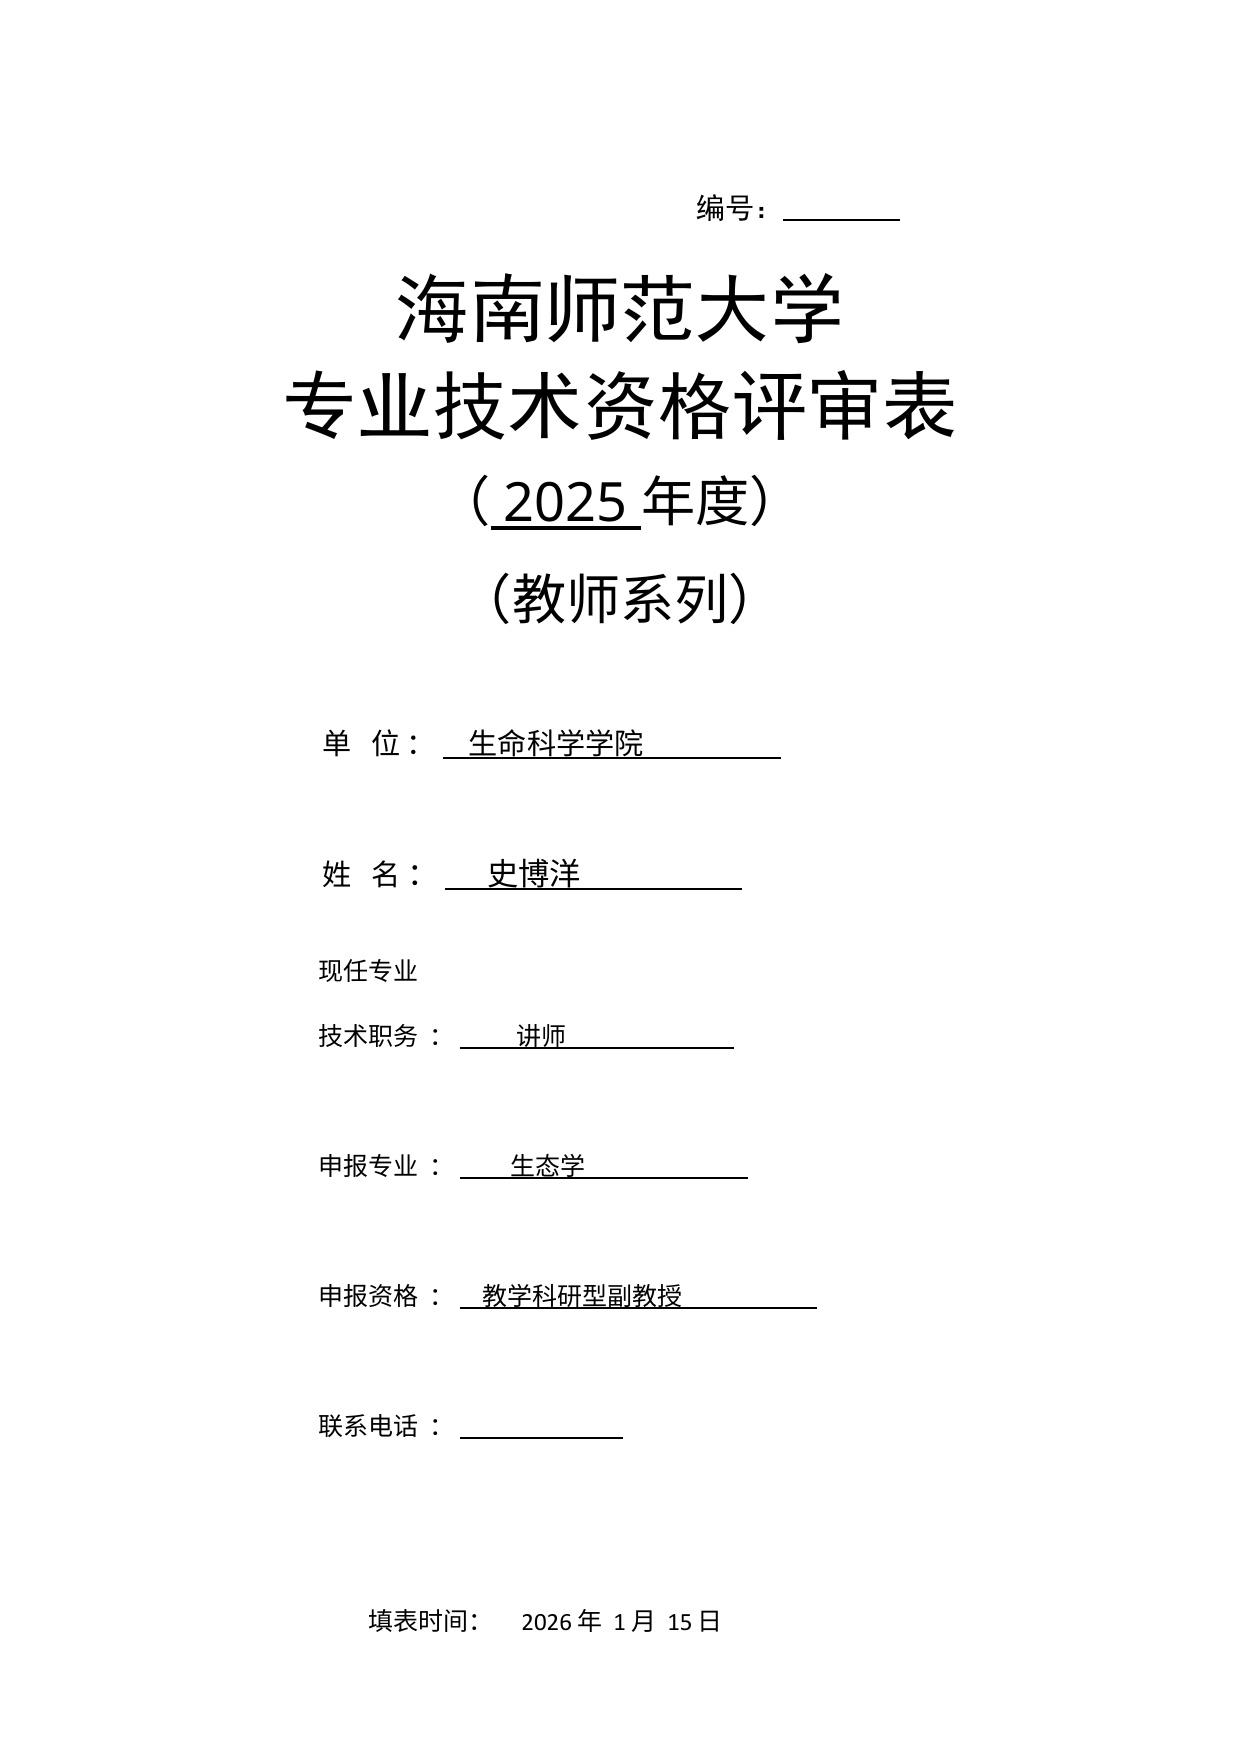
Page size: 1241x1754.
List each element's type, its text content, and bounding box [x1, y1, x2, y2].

text 联系电话 ： [118, 1392, 1122, 1457]
text （ 2025 年度） [118, 449, 1122, 547]
text 姓 名 ： 史博洋 [118, 839, 1122, 904]
text 现任专业 [118, 937, 1122, 1002]
text 技术职务 ： 讲师 [118, 1002, 1122, 1067]
text （教师系列） [118, 547, 1122, 644]
text 申报专业 ： 生态学 [118, 1132, 1122, 1197]
text 单 位 ： 生命科学学院 [118, 709, 1122, 774]
text 填表时间： 2026年 1月 15日 [118, 1587, 1122, 1652]
text 申报资格 ： 教学科研型副教授 [118, 1262, 1122, 1327]
text 海南师范大学 [118, 254, 1122, 352]
text 编号： [118, 173, 1122, 238]
text 专业技术资格评审表 [118, 352, 1122, 449]
